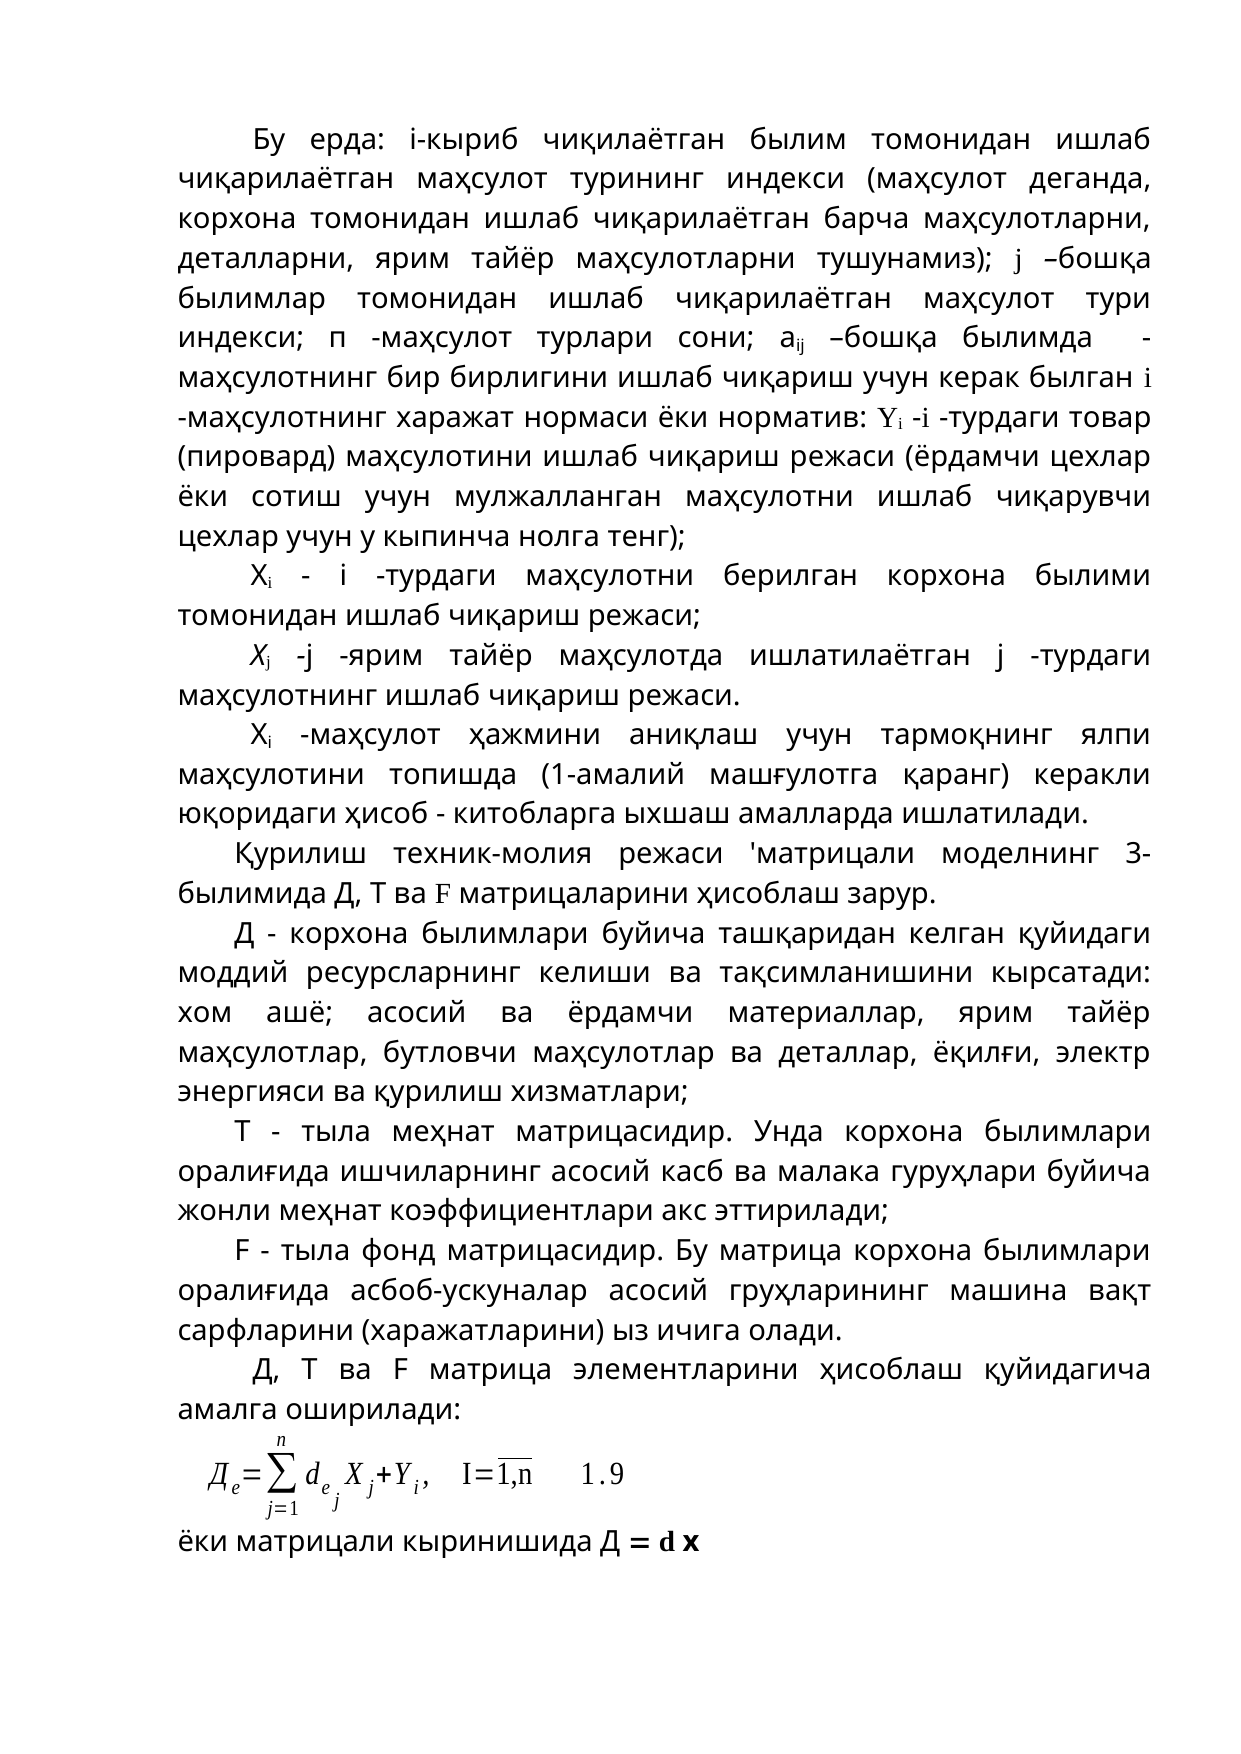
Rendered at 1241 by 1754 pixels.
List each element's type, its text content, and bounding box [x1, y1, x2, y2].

text Д, Т ва F матрица элементларини ҳисоблаш қуйидагича амалга оширилади: [177, 1348, 1152, 1428]
text Xj -j -ярим тайёр маҳсулотда ишлатилаётган j -турдаги маҳсулотнинг ишлаб чиқариш режаси. [177, 634, 1152, 713]
text Т - тыла меҳнат матрицасидир. Унда корхона былимлари оралиғида ишчиларнинг асосий касб ва малака гуруҳлари буйича жонли меҳнат коэффициентлари акс эттирилади; [177, 1110, 1152, 1229]
text Xi - i -турдаги маҳсулотни берилган корхона былими томонидан ишлаб чиқариш режаси; [177, 555, 1152, 634]
text Қурилиш техник-молия режаси 'матрицали моделнинг 3- былимида Д, Т ва F матрицаларини ҳисоблаш зарур. [177, 832, 1152, 912]
text ёки матрицали кыринишида Д d х [177, 1520, 1152, 1560]
text Д - корхона былимлари буйича ташқаридан келган қуйидаги моддий ресурсларнинг келиши ва тақсимланишини кырсатади: хом ашё; асосий ва ёрдамчи материаллар, ярим тайёр маҳсулотлар, бутловчи маҳсулотлар ва деталлар, ёқилғи, электр энергияси ва қурилиш хизматлари; [177, 912, 1152, 1110]
text Xi -маҳсулот ҳажмини аниқлаш учун тармоқнинг ялпи маҳсулотини топишда (1-амалий машғулотга қаранг) керакли юқоридаги ҳисоб - китобларга ыхшаш амалларда ишлатилади. [177, 713, 1152, 832]
text F - тыла фонд матрицасидир. Бу матрица корхона былимлари оралиғида асбоб-ускуналар асосий груҳларининг машина вақт сарфларини (харажатларини) ыз ичига олади. [177, 1229, 1152, 1348]
text Бу ерда: i-кыриб чиқилаётган былим томонидан ишлаб чиқарилаётган маҳсулот турининг индекси (маҳсулот деганда, корхона томонидан ишлаб чиқарилаётган барча маҳсулотларни, деталларни, ярим тайёр маҳсулотларни тушунамиз); j –бошқа былимлар томонидан ишлаб чиқарилаётган маҳсулот тури индекси; п -маҳсулот турлари сони; aij –бошқа былимда - маҳсулотнинг бир бирлигини ишлаб чиқариш учун керак былган i -маҳсулотнинг харажат нормаси ёки норматив: Yi -i -турдаги товар (пировард) маҳсулотини ишлаб чиқариш режаси (ёрдамчи цехлар ёки сотиш учун мулжалланган маҳсулотни ишлаб чиқарувчи цехлар учун у кыпинча нолга тенг); [177, 118, 1152, 555]
